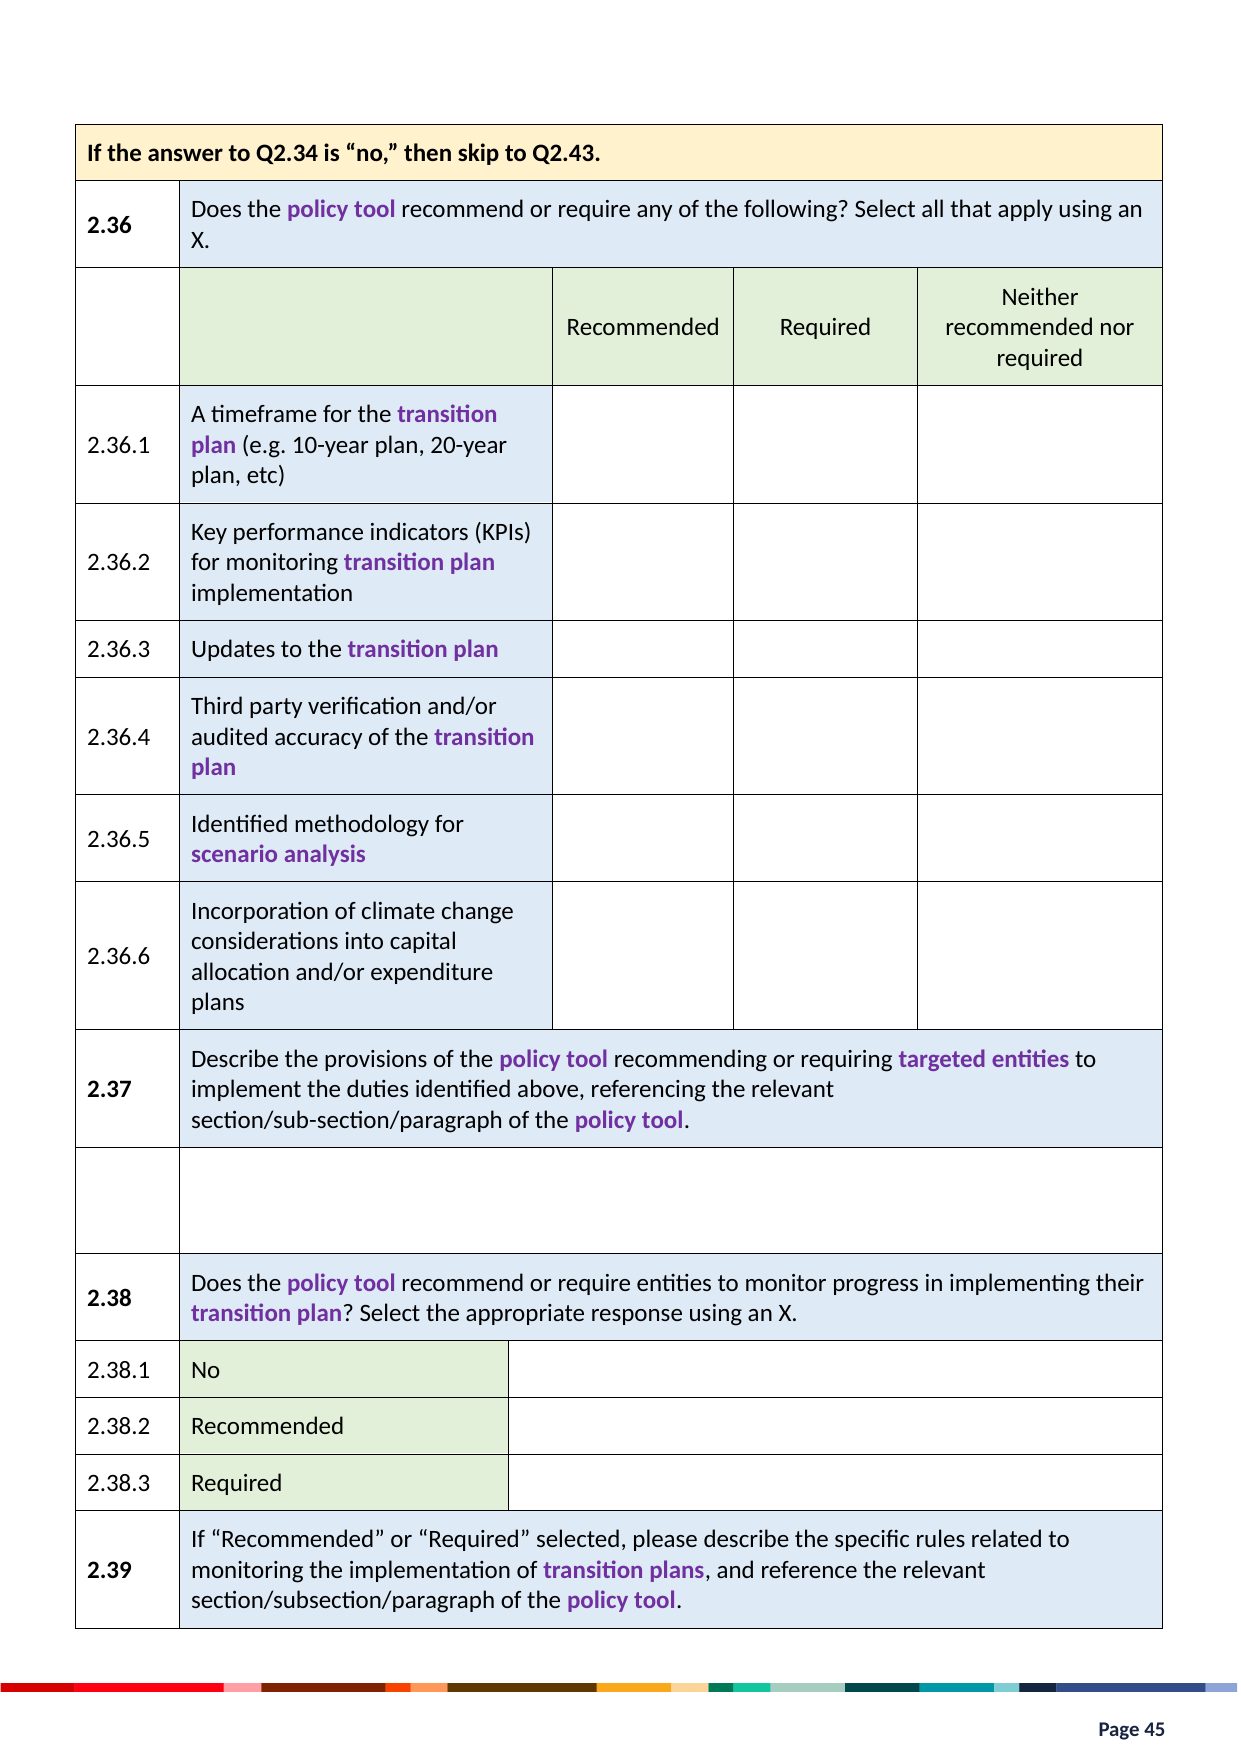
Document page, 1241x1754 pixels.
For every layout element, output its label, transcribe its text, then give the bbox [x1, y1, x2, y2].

table_cell Identified methodology for scenario analysis [180, 795, 552, 881]
table_cell 2.39 [76, 1511, 179, 1628]
table_cell No [180, 1341, 508, 1397]
table_cell Required [180, 1455, 508, 1510]
picture [0, 1683, 1236, 1692]
table_cell [76, 268, 179, 385]
table_cell [553, 795, 733, 881]
table_cell [918, 795, 1162, 881]
table_cell [918, 678, 1162, 794]
table_cell Recommended [553, 268, 733, 385]
table_cell [553, 504, 733, 620]
table_cell If “Recommended” or “Required” selected, please describe the specific rules related to monitoring the implementation of transition plans, and reference the relevant section/subsection/paragraph of the policy tool. [180, 1511, 1162, 1628]
table_cell Key performance indicators (KPIs) for monitoring transition plan implementation [180, 504, 552, 620]
table_cell [509, 1398, 1162, 1453]
table_cell Does the policy tool recommend or require any of the following? Select all that apply using an X. [180, 181, 1162, 267]
table_cell [734, 504, 917, 620]
table_cell 2.38.3 [76, 1455, 179, 1510]
table_cell [553, 386, 733, 502]
table_cell [180, 268, 552, 385]
table_cell [734, 795, 917, 881]
table_cell Neither recommended nor required [918, 268, 1162, 385]
table_cell Required [734, 268, 917, 385]
table_cell Incorporation of climate change considerations into capital allocation and/or expenditure plans [180, 882, 552, 1029]
table_cell [553, 621, 733, 677]
table_cell [76, 1148, 179, 1253]
table_cell [509, 1455, 1162, 1510]
table_cell 2.36.6 [76, 882, 179, 1029]
table_cell [734, 882, 917, 1029]
table_cell 2.37 [76, 1030, 179, 1147]
table_cell 2.38.1 [76, 1341, 179, 1397]
table_cell [734, 386, 917, 502]
table_cell Updates to the transition plan [180, 621, 552, 677]
table_cell 2.38.2 [76, 1398, 179, 1453]
table_cell [918, 621, 1162, 677]
table_cell 2.36.3 [76, 621, 179, 677]
table_cell 2.38 [76, 1254, 179, 1340]
table_cell A timeframe for the transition plan (e.g. 10-year plan, 20-year plan, etc) [180, 386, 552, 502]
table_cell If the answer to Q2.34 is “no,” then skip to Q2.43. [76, 125, 1162, 180]
table_cell [509, 1341, 1162, 1397]
table_cell 2.36 [76, 181, 179, 267]
table_cell [734, 678, 917, 794]
table_cell 2.36.5 [76, 795, 179, 881]
table_cell [918, 882, 1162, 1029]
table_cell 2.36.2 [76, 504, 179, 620]
table_cell Does the policy tool recommend or require entities to monitor progress in implementing their transition plan? Select the appropriate response using an X. [180, 1254, 1162, 1340]
table_cell [180, 1148, 1162, 1253]
table_cell [553, 678, 733, 794]
table_cell 2.36.1 [76, 386, 179, 502]
table_cell 2.36.4 [76, 678, 179, 794]
table_cell [918, 504, 1162, 620]
table_cell [553, 882, 733, 1029]
table_cell [734, 621, 917, 677]
table_cell [918, 386, 1162, 502]
table_cell Third party verification and/or audited accuracy of the transition plan [180, 678, 552, 794]
table_cell Describe the provisions of the policy tool recommending or requiring targeted entities to implement the duties identified above, referencing the relevant section/sub-section/paragraph of the policy tool. [180, 1030, 1162, 1147]
table_cell Recommended [180, 1398, 508, 1453]
